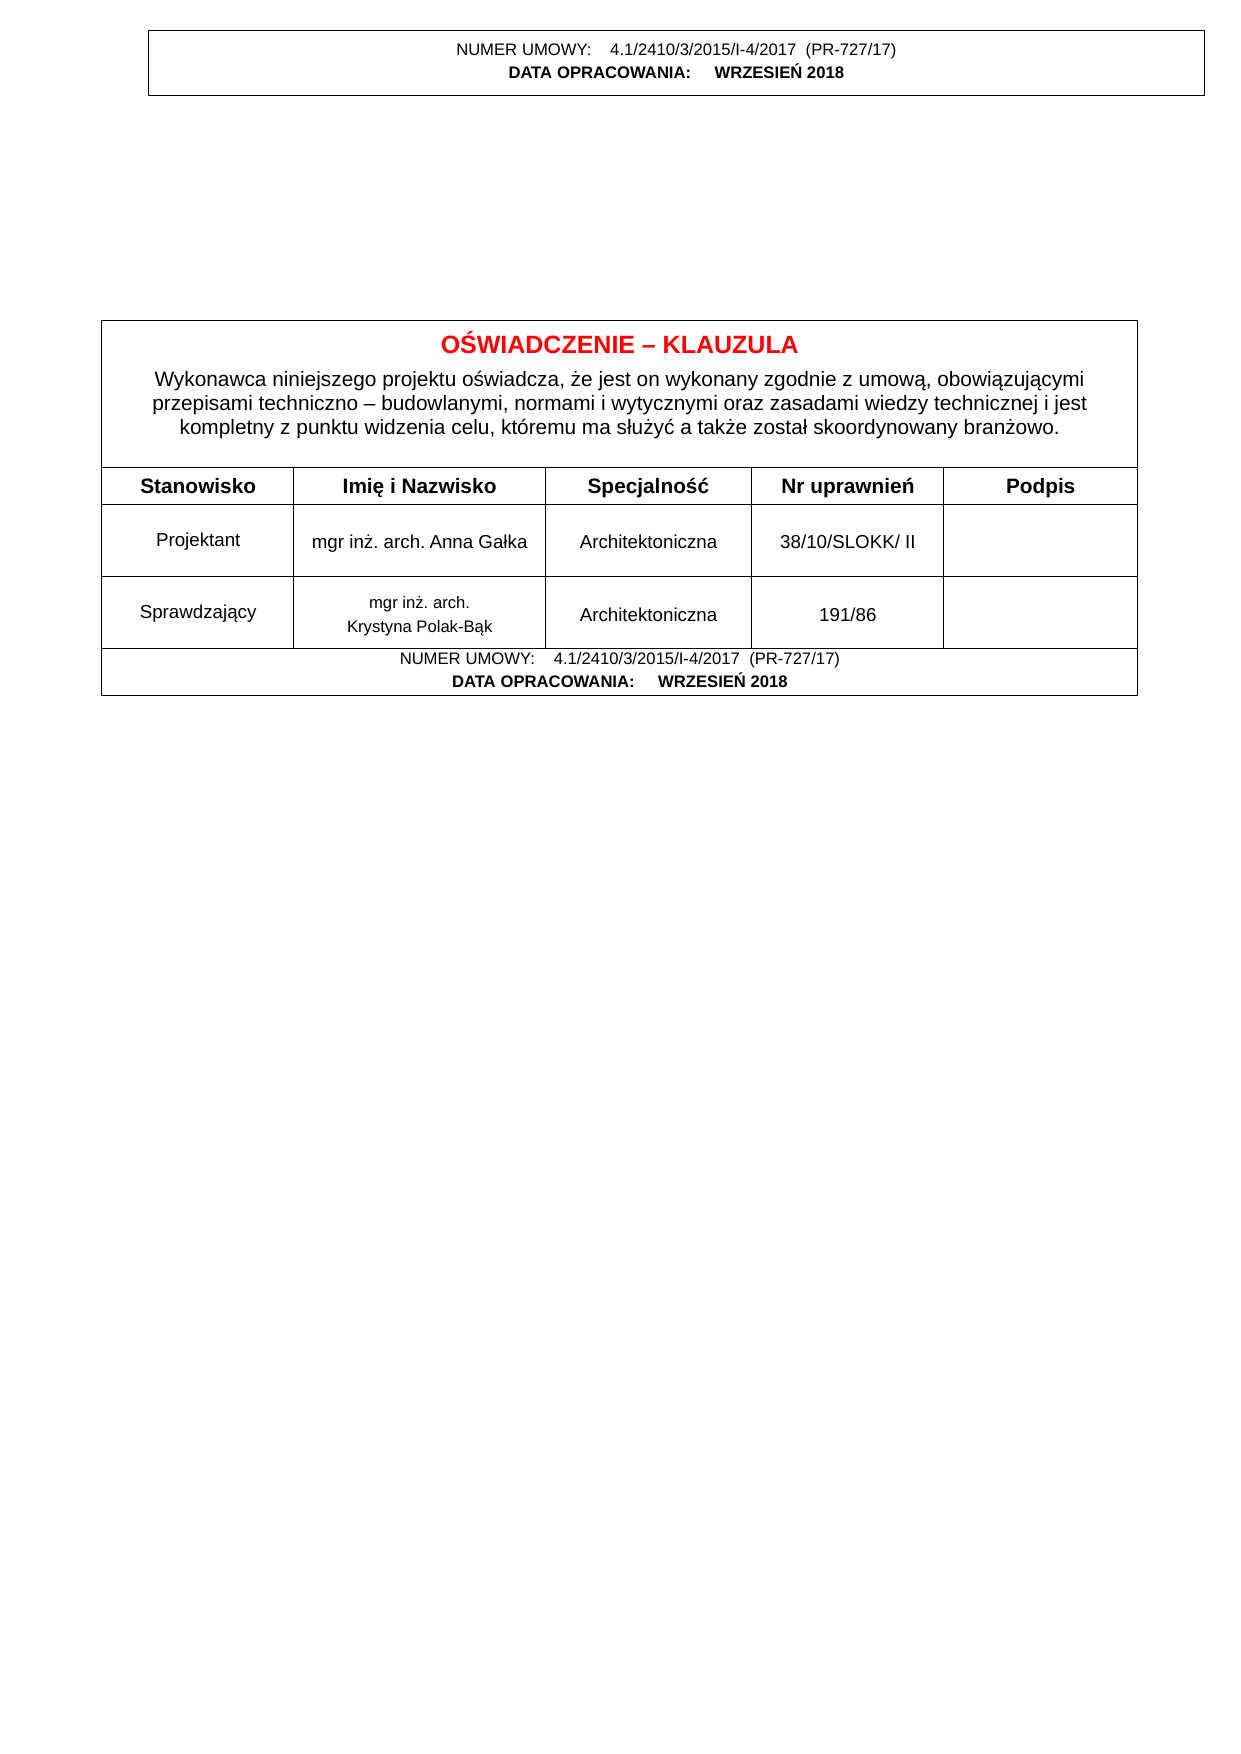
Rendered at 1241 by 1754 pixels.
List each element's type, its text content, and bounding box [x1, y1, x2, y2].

table_header OŚWIADCZENIE – KLAUZULA Wykonawca niniejszego projektu oświadcza, że jest on wykonany zgodnie z umową, obowiązującymi przepisami techniczno – budowlanymi, normami i wytycznymi oraz zasadami wiedzy technicznej i jest kompletny z punktu widzenia celu, któremu ma służyć a także został skoordynowany branżowo. [102, 321, 1137, 467]
table_cell Nr uprawnień [752, 468, 943, 503]
table_cell [944, 577, 1137, 648]
table_cell 38/10/SLOKK/ II [752, 505, 943, 576]
table_cell Architektoniczna [546, 577, 751, 648]
table_cell Sprawdzający [102, 577, 293, 648]
table_cell Projektant [102, 505, 293, 576]
table_cell mgr inż. arch. Anna Gałka [294, 505, 545, 576]
table_cell Imię i Nazwisko [294, 468, 545, 503]
table_cell Stanowisko [102, 468, 293, 503]
table_cell Podpis [944, 468, 1137, 503]
table_cell 191/86 [752, 577, 943, 648]
table_cell mgr inż. arch. Krystyna Polak-Bąk [294, 577, 545, 648]
table_cell NUMER UMOWY: 4.1/2410/3/2015/I-4/2017 (PR-727/17) DATA OPRACOWANIA: WRZESIEŃ 2018 [102, 649, 1137, 695]
table_cell Specjalność [546, 468, 751, 503]
table_cell [944, 505, 1137, 576]
table_cell NUMER UMOWY: 4.1/2410/3/2015/I-4/2017 (PR-727/17) DATA OPRACOWANIA: WRZESIEŃ 2018 [149, 31, 1204, 95]
table_cell Architektoniczna [546, 505, 751, 576]
